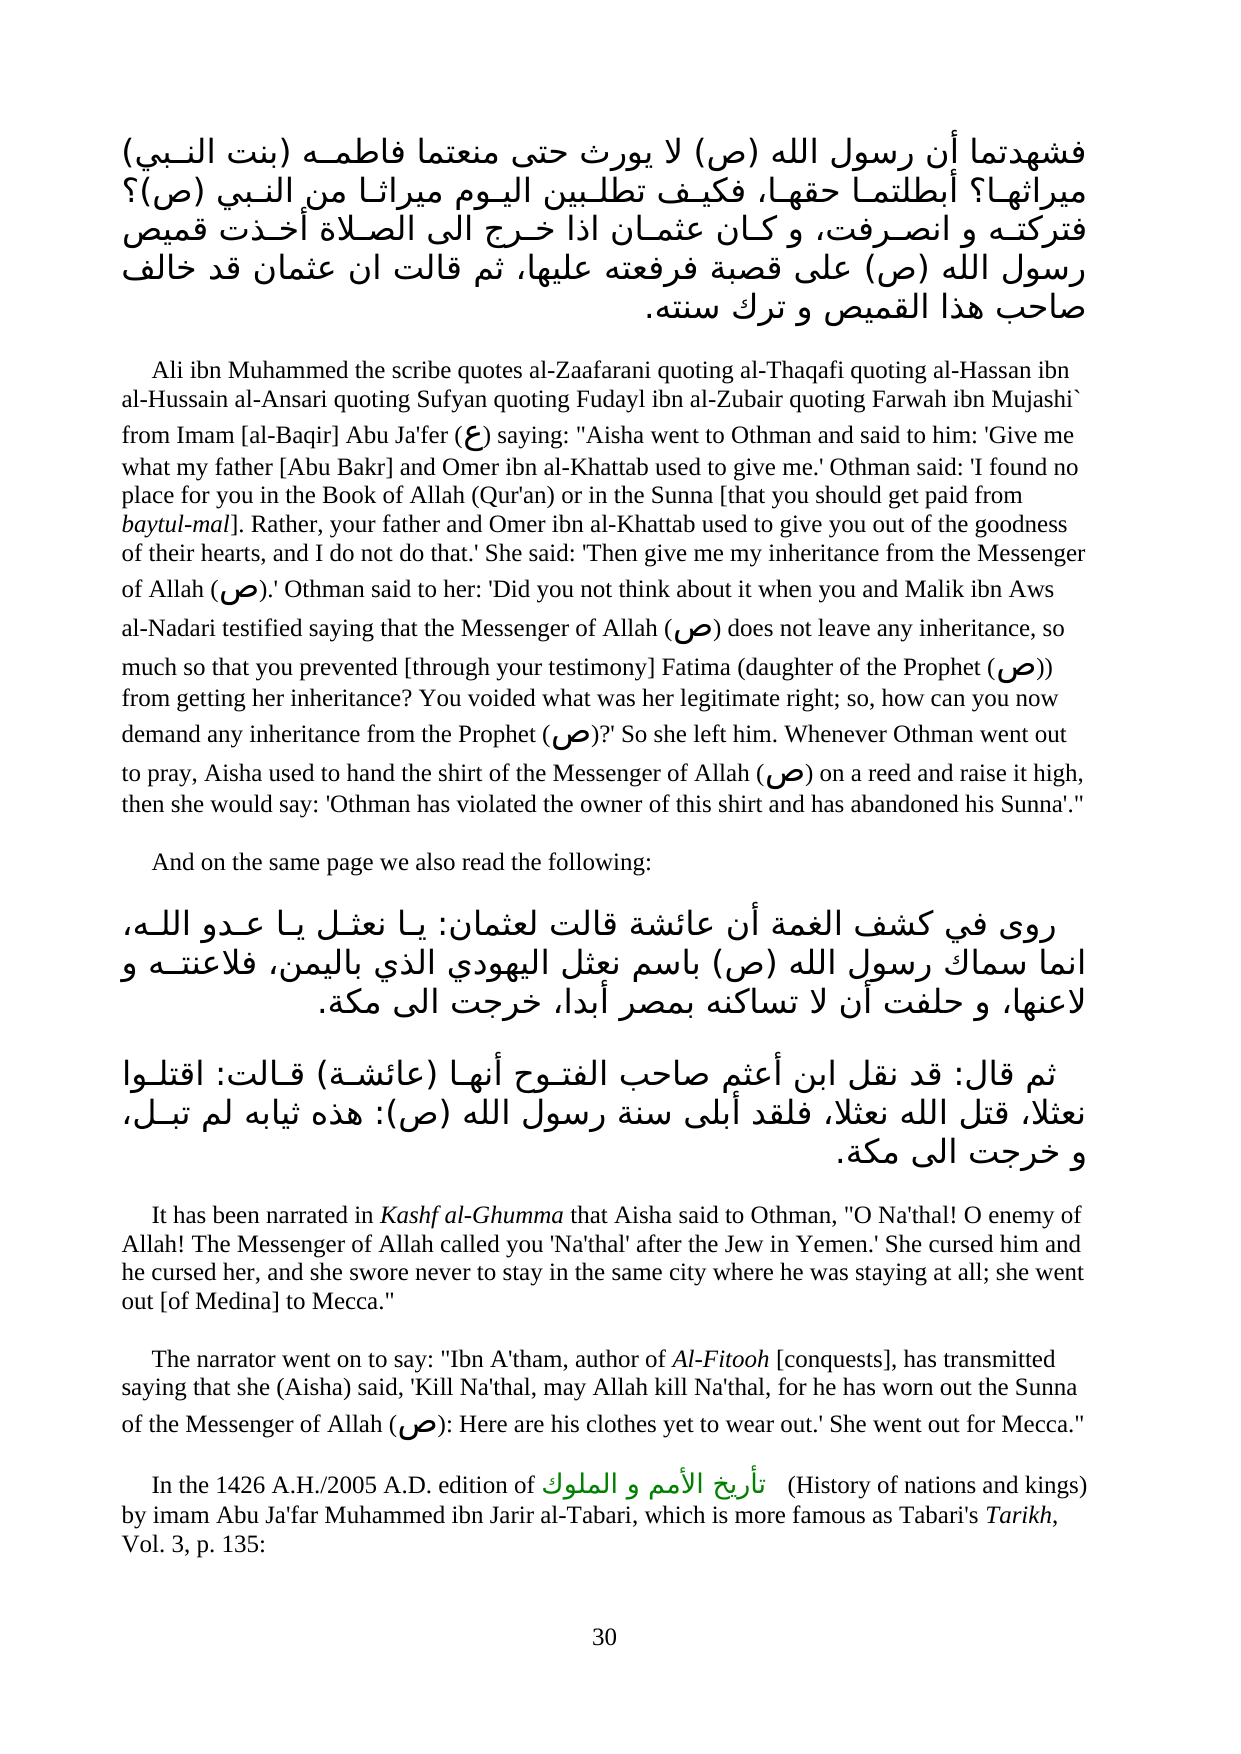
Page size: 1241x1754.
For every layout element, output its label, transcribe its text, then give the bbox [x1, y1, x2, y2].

text Ali ibn Muhammed the scribe quotes al-Zaafarani quoting al-Thaqafi quoting al-Hassan ibn al-Hussain al-Ansari quoting Sufyan quoting Fudayl ibn al-Zubair quoting Farwah ibn Mujashi` from Imam [al-Baqir] Abu Ja'fer (ﻉ) saying: "Aisha went to Othman and said to him: 'Give me what my father [Abu Bakr] and Omer ibn al-Khattab used to give me.' Othman said: 'I found no place for you in the Book of Allah (Qur'an) or in the Sunna [that you should get paid from baytul-mal]. Rather, your father and Omer ibn al-Khattab used to give you out of the goodness of their hearts, and I do not do that.' She said: 'Then give me my inheritance from the Messenger of Allah (ﺹ).' Othman said to her: 'Did you not think about it when you and Malik ibn Aws al-Nadari testified saying that the Messenger of Allah (ﺹ) does not leave any inheritance, so much so that you prevented [through your testimony] Fatima (daughter of the Prophet (ﺹ)) from getting her inheritance? You voided what was her legitimate right; so, how can you now demand any inheritance from the Prophet (ﺹ)?' So she left him. Whenever Othman went out to pray, Aisha used to hand the shirt of the Messenger of Allah (ﺹ) on a reed and raise it high, then she would say: 'Othman has violated the owner of this shirt and has abandoned his Sunna'." [121, 355, 1087, 818]
text In the 1426 A.H./2005 A.D. edition of تأريخ الأمم و الملوك (History of nations and kings) by imam Abu Ja'far Muhammed ibn Jarir al-Tabari, which is more famous as Tabari's Tarikh, Vol. 3, p. 135: [121, 1469, 1087, 1558]
text روى في كشف الغمة أن عائشة قالت لعثمان: يا نعثل يا عدو الله، انما سماك رسول الله (ص) باسم نعثل اليهودي الذي باليمن، فلاعنته و لاعنها، و حلفت أن لا تساكنه بمصر أبدا، خرجت الى مكة. [121, 904, 1087, 1021]
text ثم قال: قد نقل ابن أعثم صاحب الفتوح أنها (عائشة) قالت: اقتلوا نعثلا، قتل الله نعثلا، فلقد أبلى سنة رسول الله (ص): هذه ثيابه لم تبل، و خرجت الى مكة. [121, 1055, 1087, 1171]
text The narrator went on to say: "Ibn A'tham, author of Al-Fitooh [conquests], has transmitted saying that she (Aisha) said, 'Kill Na'thal, may Allah kill Na'thal, for he has worn out the Sunna of the Messenger of Allah (ﺹ): Here are his clothes yet to wear out.' She went out for Mecca." [121, 1344, 1087, 1440]
text It has been narrated in Kashf al-Ghumma that Aisha said to Othman, "O Na'thal! O enemy of Allah! The Messenger of Allah called you 'Na'thal' after the Jew in Yemen.' She cursed him and he cursed her, and she swore never to stay in the same city where he was staying at all; she went out [of Medina] to Mecca." [121, 1200, 1087, 1315]
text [121, 132, 1087, 326]
text And on the same page we also read the following: [121, 847, 1087, 876]
